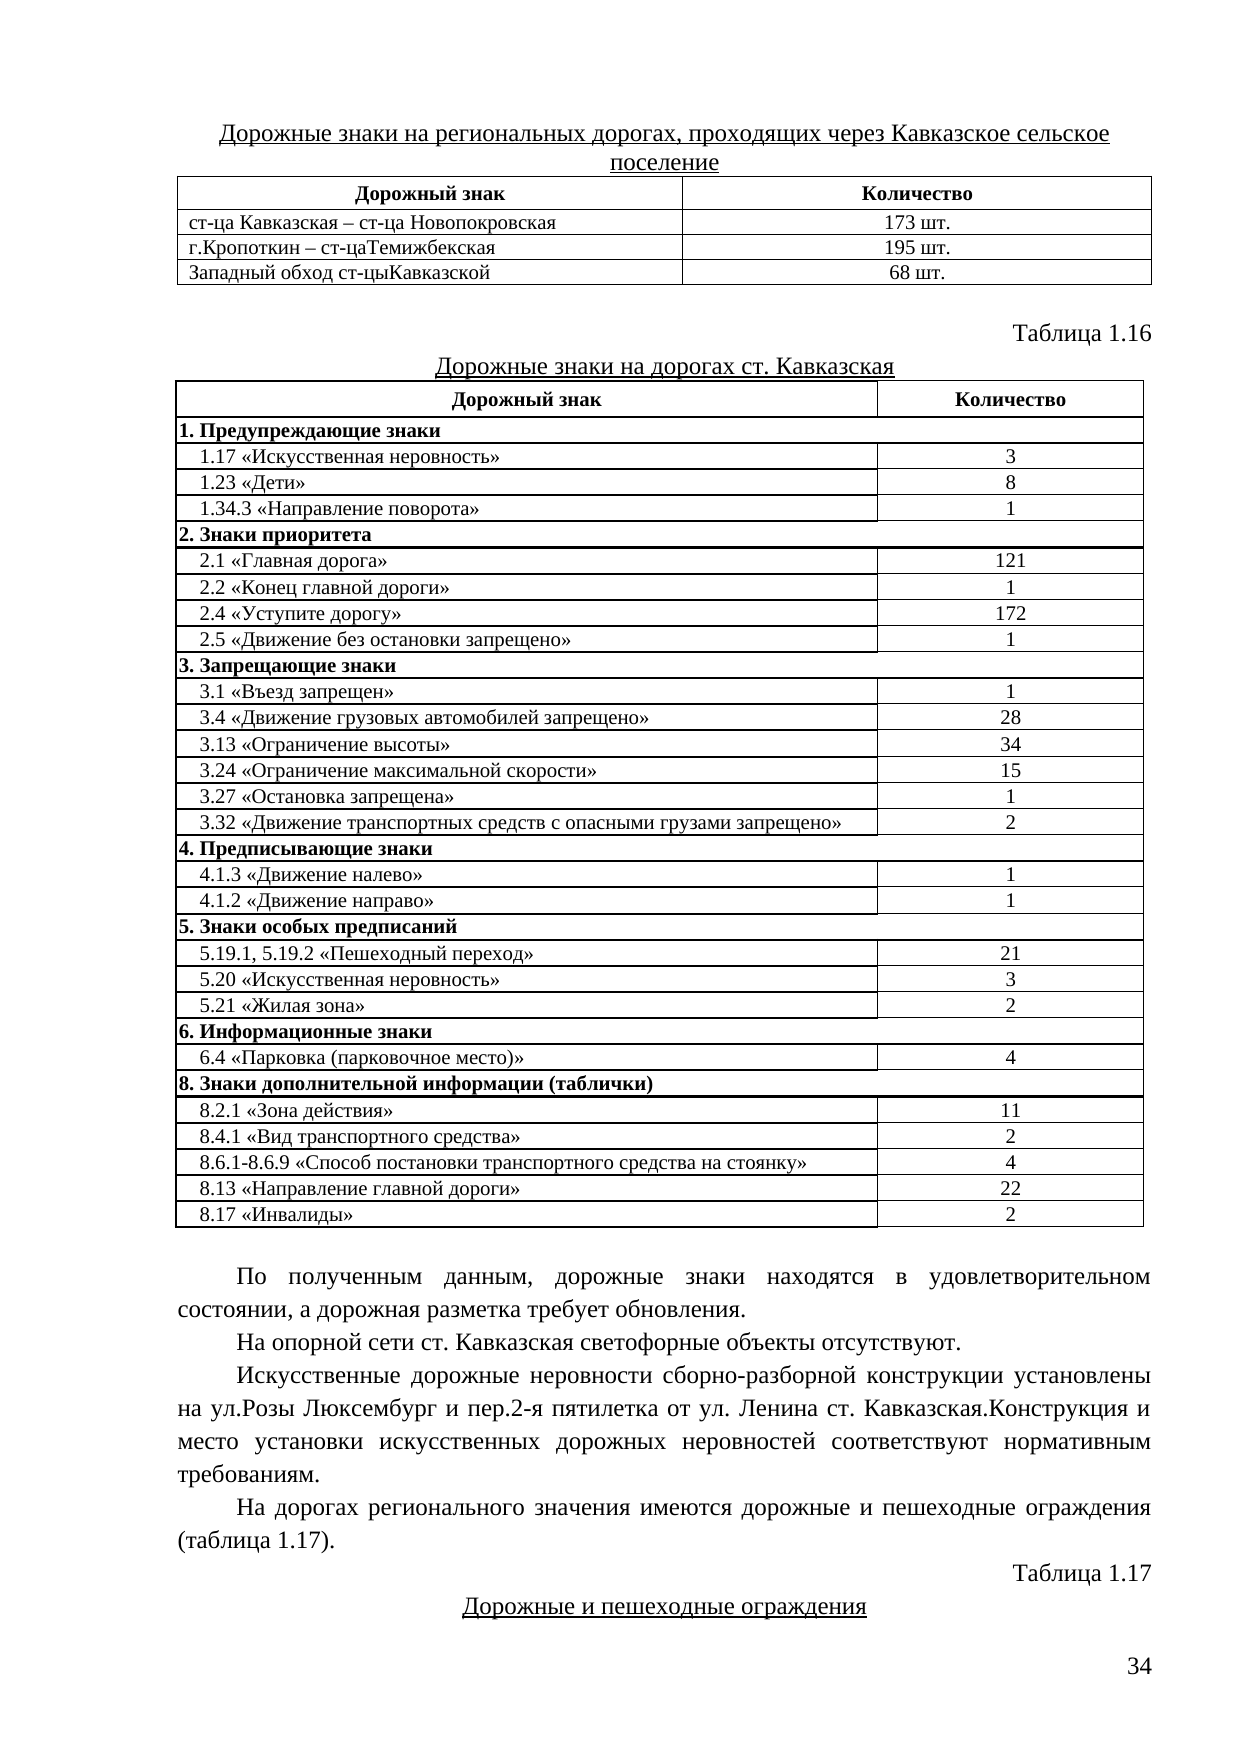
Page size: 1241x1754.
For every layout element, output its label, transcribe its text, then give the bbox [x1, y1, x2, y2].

table_cell 2.5 «Движение без остановки запрещено» [177, 627, 877, 651]
table_cell 8.17 «Инвалиды» [177, 1202, 877, 1226]
table_cell 34 [878, 730, 1143, 756]
table_cell 11 [878, 1098, 1143, 1122]
table_header Дорожный знак [178, 177, 682, 209]
table_cell ст-ца Кавказская – ст-ца Новопокровская [178, 210, 682, 234]
table_cell 8.2.1 «Зона действия» [177, 1098, 877, 1122]
text Таблица 1.16 [177, 318, 1152, 347]
table_cell 4 [878, 1045, 1143, 1069]
table_cell 3.13 «Ограничение высоты» [177, 731, 877, 756]
table_cell 8. Знаки дополнительной информации (таблички) [177, 1070, 1143, 1095]
table_cell 1 [878, 783, 1143, 808]
table_cell 2 [878, 1123, 1143, 1148]
table_cell 1.23 «Дети» [177, 470, 877, 494]
table_cell 1.17 «Искусственная неровность» [177, 444, 877, 468]
table_header Количество [683, 177, 1151, 209]
table_cell 2.1 «Главная дорога» [177, 549, 877, 572]
table_cell 5.19.1, 5.19.2 «Пешеходный переход» [177, 941, 877, 965]
table_cell 5. Знаки особых предписаний [177, 914, 1143, 938]
table_cell 6.4 «Парковка (парковочное место)» [177, 1045, 877, 1069]
table_cell 8.6.1-8.6.9 «Способ постановки транспортного средства на стоянку» [177, 1150, 877, 1174]
text Дорожные знаки на региональных дорогах, проходящих через Кавказское сельское поселение [177, 118, 1152, 176]
table_cell 1.34.3 «Направление поворота» [177, 496, 877, 520]
table_cell 3 [878, 966, 1143, 991]
text Дорожные и пешеходные ограждения [177, 1591, 1152, 1620]
table_cell 8 [878, 469, 1143, 494]
table_header Количество [878, 381, 1143, 416]
table_cell 172 [878, 600, 1143, 625]
table_cell 5.21 «Жилая зона» [177, 993, 877, 1017]
table_cell 1. Предупреждающие знаки [177, 418, 1143, 442]
table_cell 8.4.1 «Вид транспортного средства» [177, 1124, 877, 1148]
table_cell 3.27 «Остановка запрещена» [177, 784, 877, 808]
table_cell 121 [878, 549, 1143, 572]
text На опорной сети ст. Кавказская светофорные объекты отсутствуют. [177, 1327, 1152, 1356]
table_cell 5.20 «Искусственная неровность» [177, 967, 877, 991]
text Дорожные знаки на дорогах ст. Кавказская [177, 351, 1152, 380]
table_header Дорожный знак [177, 382, 877, 416]
table_cell 1 [878, 626, 1143, 651]
table_cell 2 [878, 809, 1143, 834]
table_cell 2 [878, 992, 1143, 1017]
table_cell 3.1 «Въезд запрещен» [177, 679, 877, 703]
table_cell 2.4 «Уступите дорогу» [177, 601, 877, 625]
table_cell 4. Предписывающие знаки [177, 835, 1143, 860]
table_cell 6. Информационные знаки [177, 1018, 1143, 1043]
text На дорогах регионального значения имеются дорожные и пешеходные ограждения (таблица 1.17). [177, 1492, 1152, 1554]
table_cell 195 шт. [683, 235, 1151, 259]
table_cell 1 [878, 887, 1143, 912]
table_cell 15 [878, 757, 1143, 782]
table_cell 3. Запрещающие знаки [177, 652, 1143, 677]
text По полученным данным, дорожные знаки находятся в удовлетворительном состоянии, а дорожная разметка требует обновления. [177, 1261, 1152, 1323]
text Таблица 1.17 [177, 1558, 1152, 1587]
table_cell 22 [878, 1175, 1143, 1200]
table_cell 8.13 «Направление главной дороги» [177, 1176, 877, 1200]
table_cell 1 [878, 574, 1143, 599]
table_cell 2.2 «Конец главной дороги» [177, 575, 877, 599]
table_cell 68 шт. [683, 260, 1151, 284]
table_cell 3.24 «Ограничение максимальной скорости» [177, 758, 877, 782]
table_cell 3.4 «Движение грузовых автомобилей запрещено» [177, 705, 877, 729]
table_cell 1 [878, 495, 1143, 520]
table_cell 4.1.3 «Движение налево» [177, 862, 877, 886]
table_cell 3.32 «Движение транспортных средств с опасными грузами запрещено» [177, 810, 877, 834]
table_cell 1 [878, 679, 1143, 703]
table_cell 2. Знаки приоритета [177, 521, 1143, 546]
table_cell 173 шт. [683, 210, 1151, 234]
table_cell 3 [878, 444, 1143, 468]
table_cell 28 [878, 704, 1143, 729]
table_cell г.Кропоткин – ст-цаТемижбекская [178, 235, 682, 259]
table_cell 1 [878, 862, 1143, 886]
table_cell 4.1.2 «Движение направо» [177, 888, 877, 912]
table_cell 21 [878, 941, 1143, 965]
table_cell Западный обход ст-цыКавказской [178, 260, 682, 284]
table_cell 2 [878, 1201, 1143, 1226]
text Искусственные дорожные неровности сборно-разборной конструкции установлены на ул.Розы Люксембург и пер.2-я пятилетка от ул. Ленина ст. Кавказская.Конструкция и место установки искусственных дорожных неровностей соответствуют нормативным требованиям. [177, 1360, 1152, 1488]
table_cell 4 [878, 1149, 1143, 1174]
